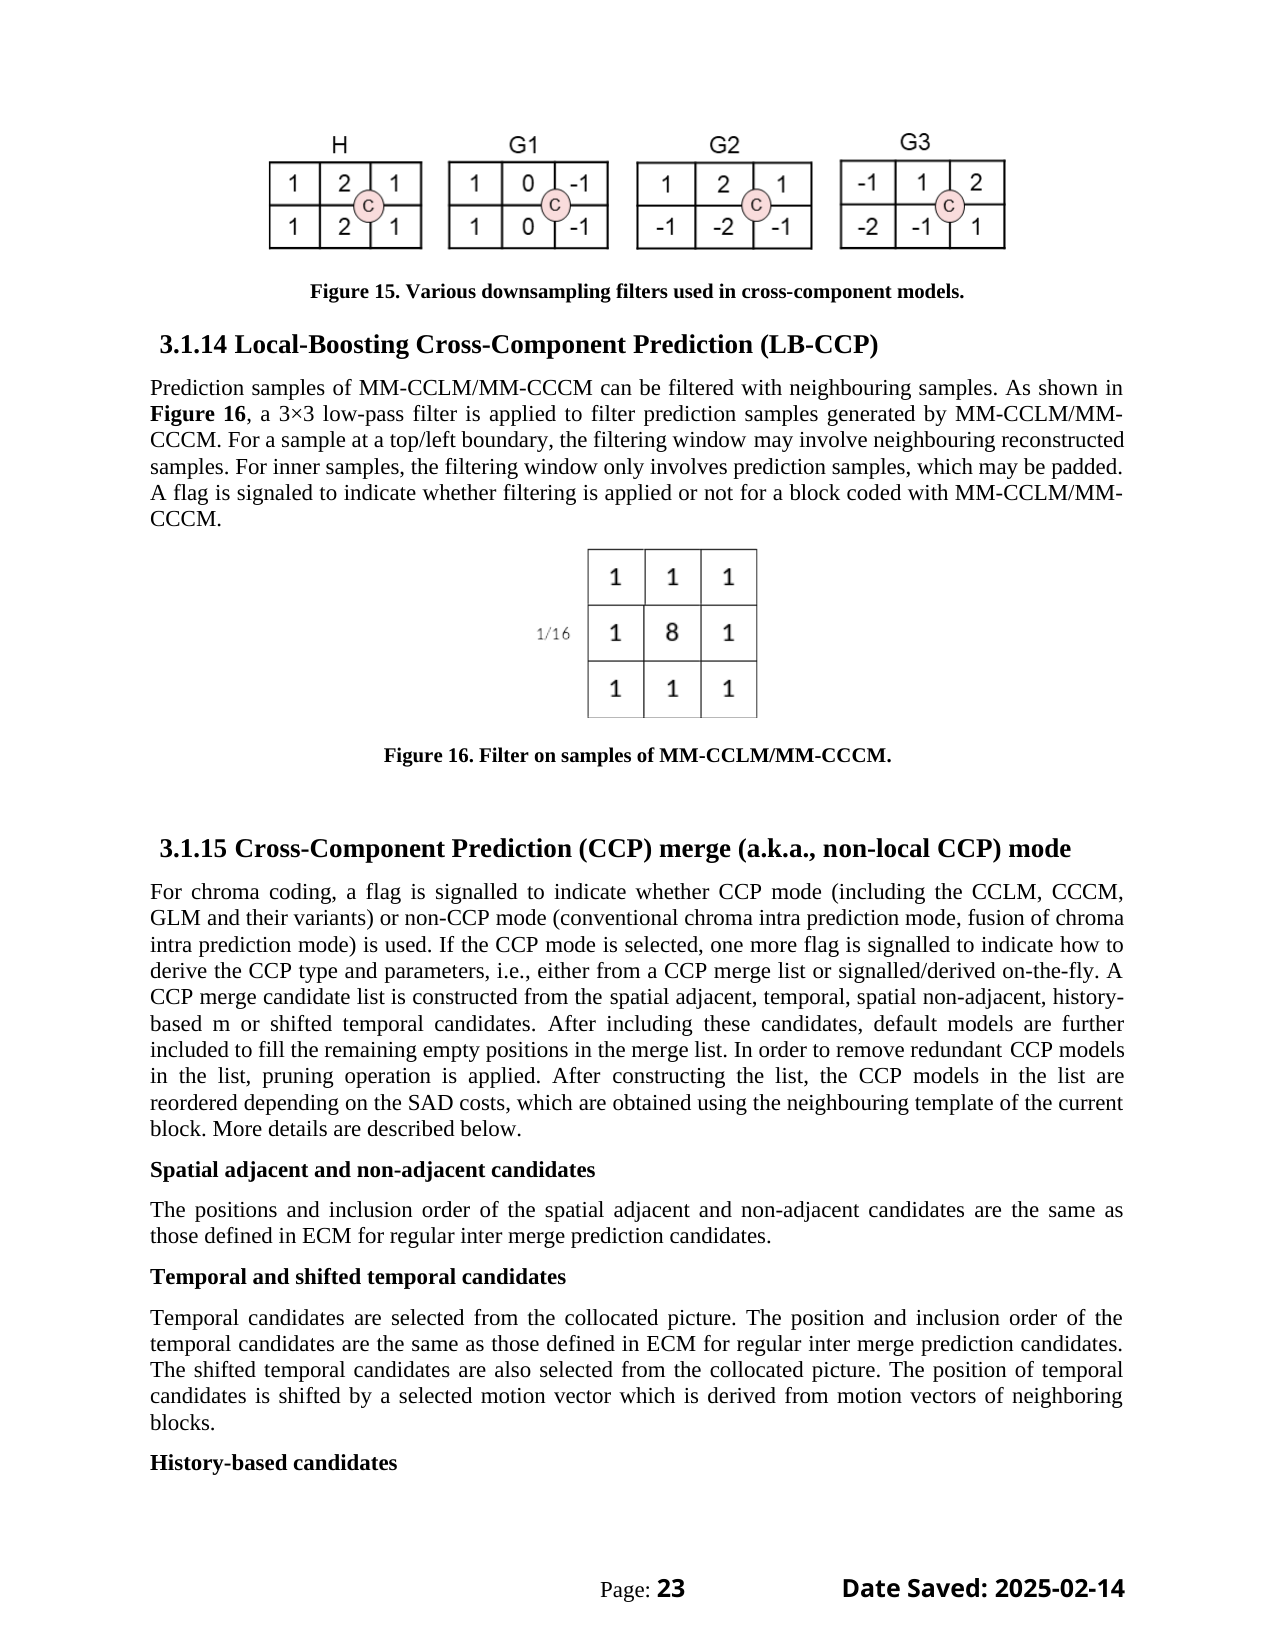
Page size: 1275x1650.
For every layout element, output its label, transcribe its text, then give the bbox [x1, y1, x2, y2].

picture [268, 120, 1007, 255]
subtitle Local-Boosting Cross-Component Prediction (LB-CCP) [159, 328, 1125, 359]
text For chroma coding, a flag is signalled to indicate whether CCP mode (including the CCLM, CCCM, GLM and their variants) or non-CCP mode (conventional chroma intra prediction mode, fusion of chroma intra prediction mode) is used. If the CCP mode is selected, one more flag is signalled to indicate how to derive the CCP type and parameters, i.e., either from a CCP merge list or signalled/derived on-the-fly. A CCP merge candidate list is constructed from the spatial adjacent, temporal, spatial non-adjacent, history-based m or shifted temporal candidates. After including these candidates, default models are further included to fill the remaining empty positions in the merge list. In order to remove redundant CCP models in the list, pruning operation is applied. After constructing the list, the CCP models in the list are reordered depending on the SAD costs, which are obtained using the neighbouring template of the current block. More details are described below. [150, 878, 1125, 1141]
text Temporal candidates are selected from the collocated picture. The position and inclusion order of the temporal candidates are the same as those defined in ECM for regular inter merge prediction candidates. The shifted temporal candidates are also selected from the collocated picture. The position of temporal candidates is shifted by a selected motion vector which is derived from motion vectors of neighboring blocks. [150, 1303, 1125, 1435]
text Temporal and shifted temporal candidates [150, 1263, 1125, 1289]
text Figure 15. Various downsampling filters used in cross-component models. [150, 279, 1125, 303]
text Figure 16. Filter on samples of MM-CCLM/MM-CCCM. [150, 743, 1125, 767]
text The positions and inclusion order of the spatial adjacent and non-adjacent candidates are the same as those defined in ECM for regular inter merge prediction candidates. [150, 1196, 1125, 1249]
text Spatial adjacent and non-adjacent candidates [150, 1156, 1125, 1182]
text Prediction samples of MM-CCLM/MM-CCCM can be filtered with neighbouring samples. As shown in Figure 16, a 3×3 low-pass filter is applied to filter prediction samples generated by MM-CCLM/MM-CCCM. For a sample at a top/left boundary, the filtering window may involve neighbouring reconstructed samples. For inner samples, the filtering window only involves prediction samples, which may be padded. A flag is signaled to indicate whether filtering is applied or not for a block coded with MM-CCLM/MM-CCCM. [150, 374, 1125, 532]
text History-based candidates [150, 1449, 1125, 1476]
subtitle Cross-Component Prediction (CCP) merge (a.k.a., non-local CCP) mode [159, 833, 1125, 864]
